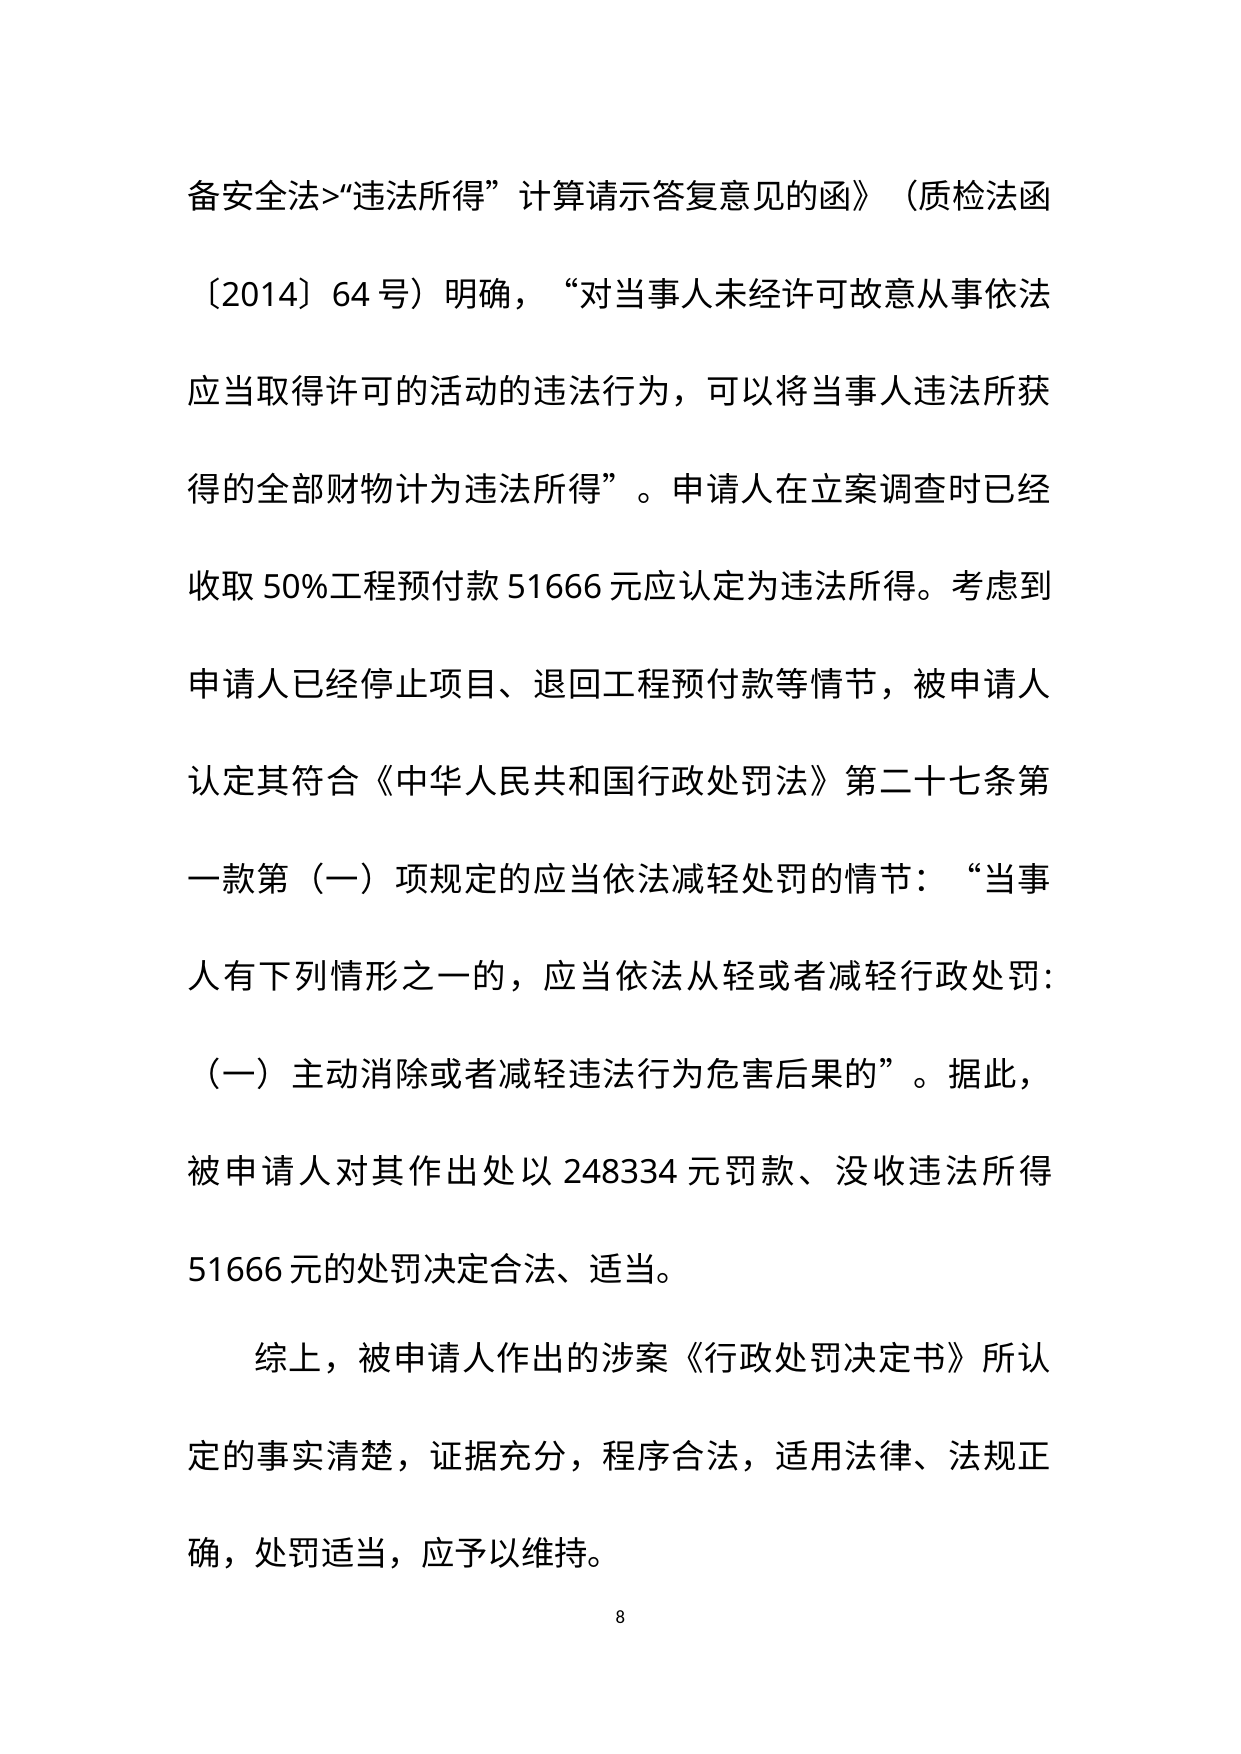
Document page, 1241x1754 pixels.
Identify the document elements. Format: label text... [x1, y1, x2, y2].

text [187, 162, 1053, 1299]
text 综上，被申请人作出的涉案《行政处罚决定书》所认定的事实清楚，证据充分，程序合法，适用法律、法规正确，处罚适当，应予以维持。 [187, 1324, 1053, 1584]
